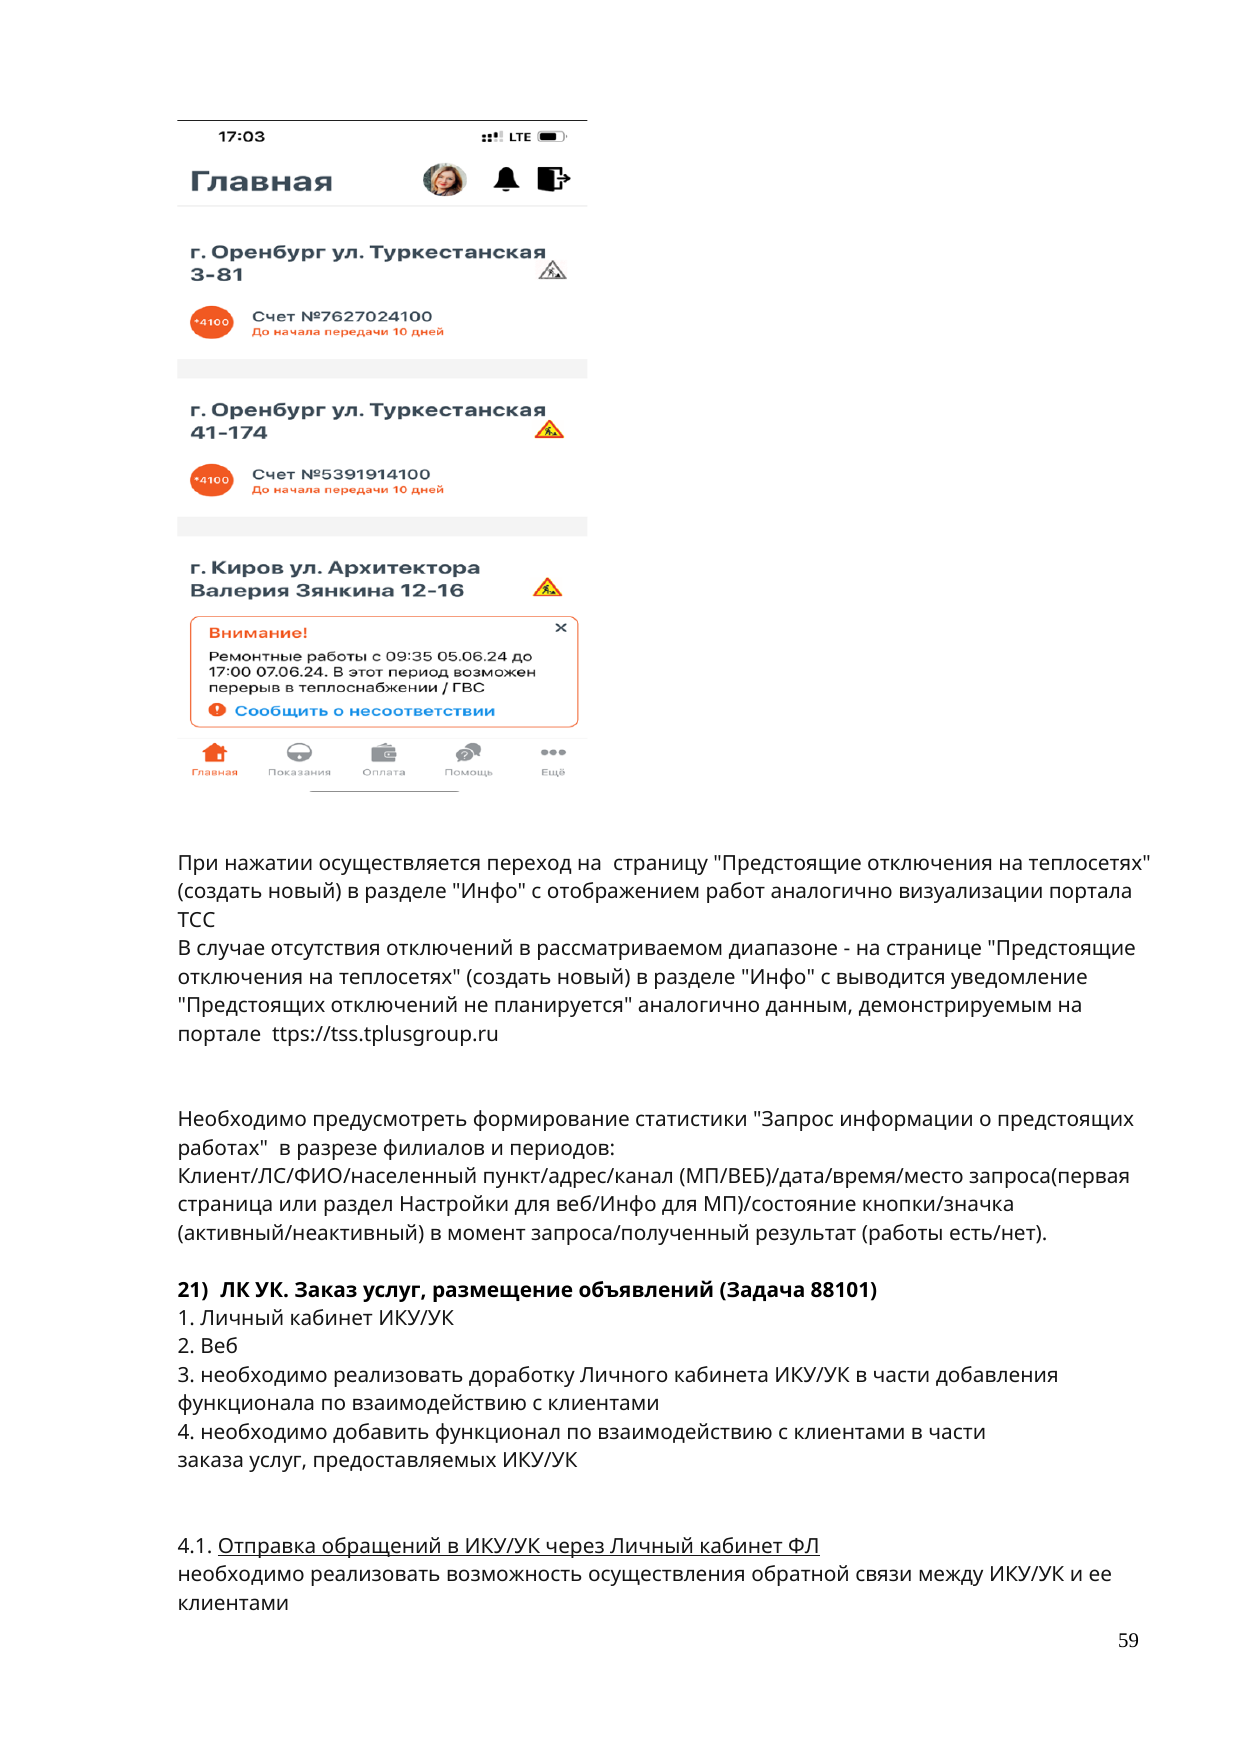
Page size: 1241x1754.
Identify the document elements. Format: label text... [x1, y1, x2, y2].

picture [177, 120, 588, 792]
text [177, 1303, 1152, 1616]
list При нажатии осуществляется переход на страницу "Предстоящие отключения на теплосетях" (создать новый) в разделе "Инфо" с отображением работ аналогично визуализации портала ТСС В случае отсутствия отключений в рассматриваемом диапазоне - на странице "Предстоящие отключения на теплосетях" (создать новый) в разделе "Инфо" с выводится уведомление "Предстоящих отключений не планируется" аналогично данным, демонстрируемым на портале ttps://tss.tplusgroup.ru Необходимо предусмотреть формирование статистики "Запрос информации о предстоящих работах" в разрезе филиалов и периодов: Клиент/ЛС/ФИО/населенный пункт/адрес/канал (МП/ВЕБ)/дата/время/место запроса(первая страница или раздел Настройки для веб/Инфо для МП)/состояние кнопки/значка (активный/неактивный) в момент запроса/полученный результат (работы есть/нет). [177, 791, 1152, 1246]
list ЛК УК. Заказ услуг, размещение объявлений (Задача 88101) [177, 1275, 1152, 1303]
